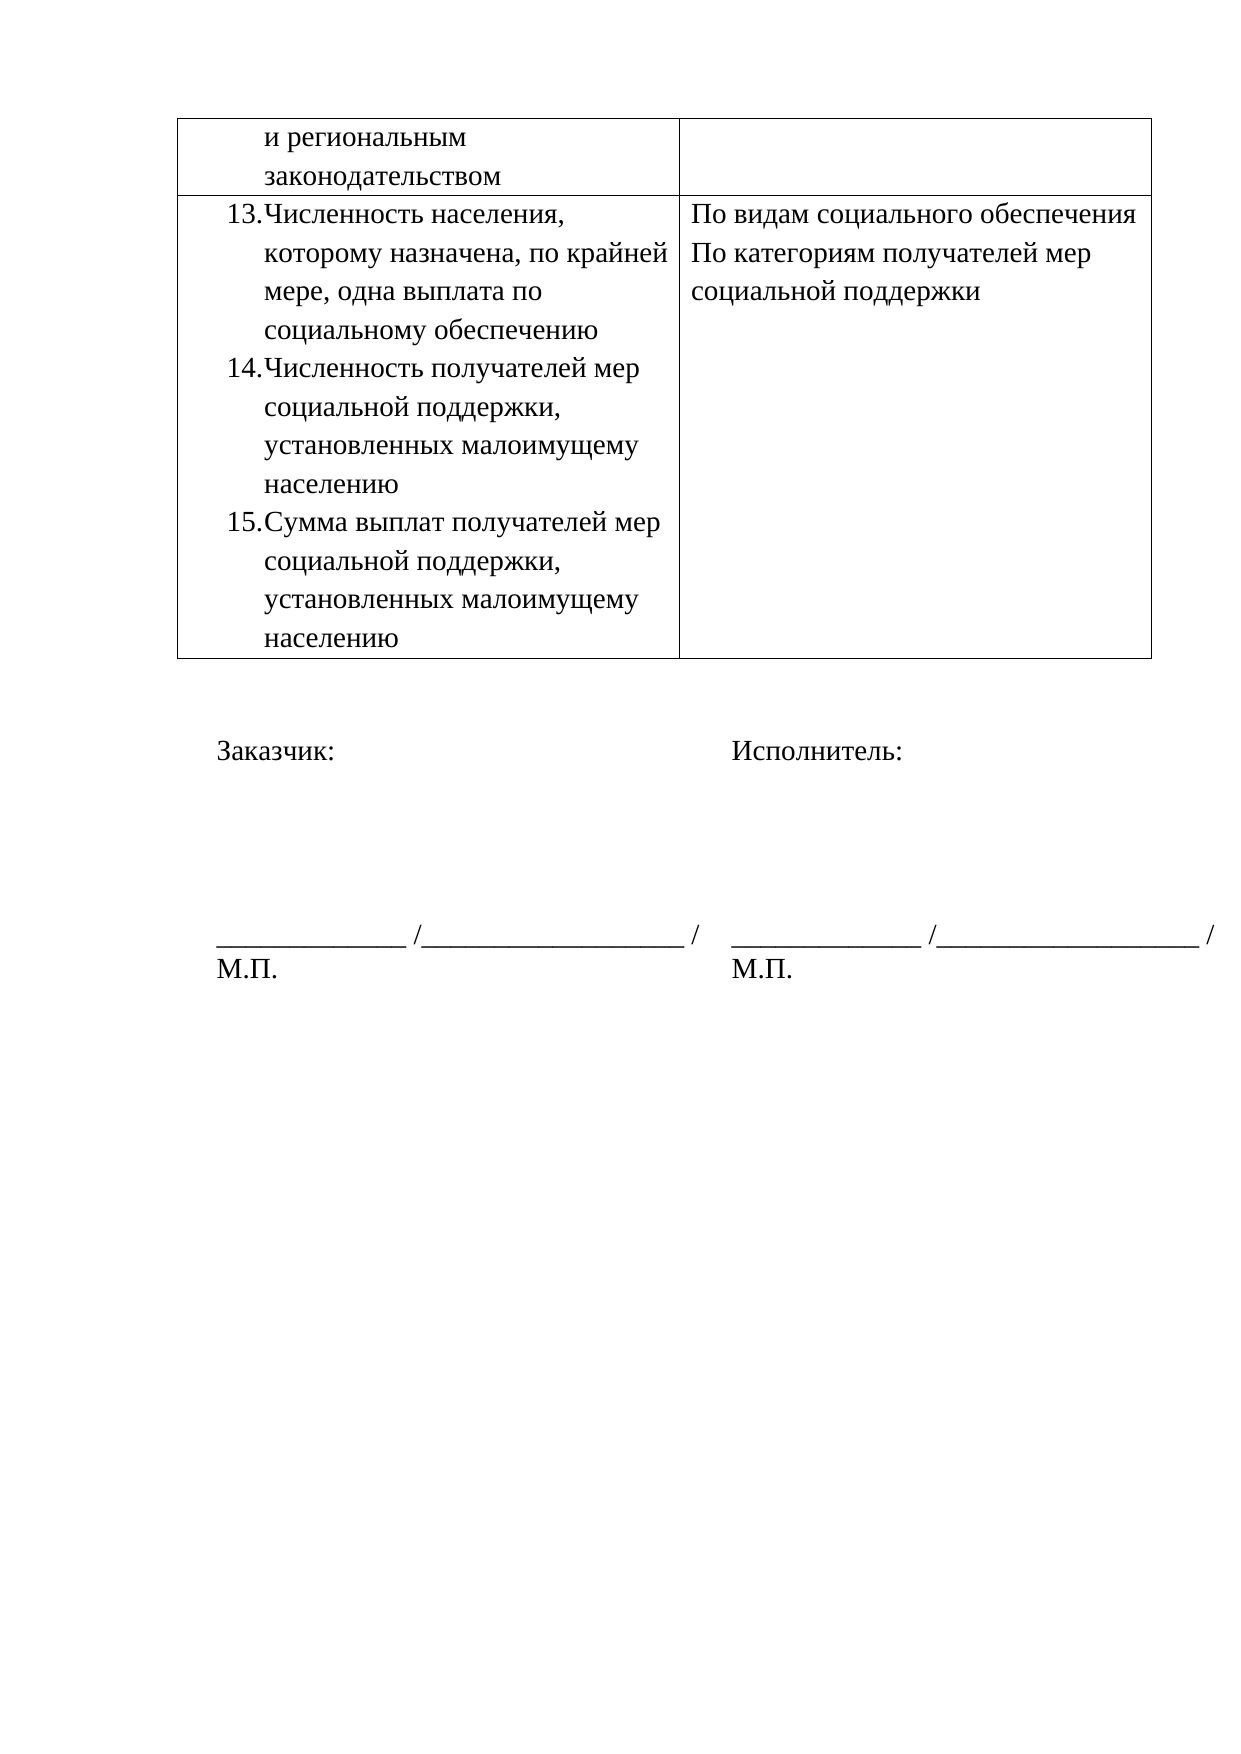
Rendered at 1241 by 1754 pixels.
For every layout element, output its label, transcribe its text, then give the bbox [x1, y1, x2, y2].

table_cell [680, 119, 1151, 195]
table_header [704, 716, 1218, 1049]
table_header [189, 716, 703, 1049]
table_cell По видам социального обеспечения По категориям получателей мер социальной поддержки [680, 196, 1151, 657]
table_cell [178, 119, 679, 195]
table_cell Численность населения, которому назначена, по крайней мере, одна выплата по социальному обеспечению Численность получателей мер социальной поддержки, установленных малоимущему населению Сумма выплат получателей мер социальной поддержки, установленных малоимущему населению [178, 196, 679, 657]
